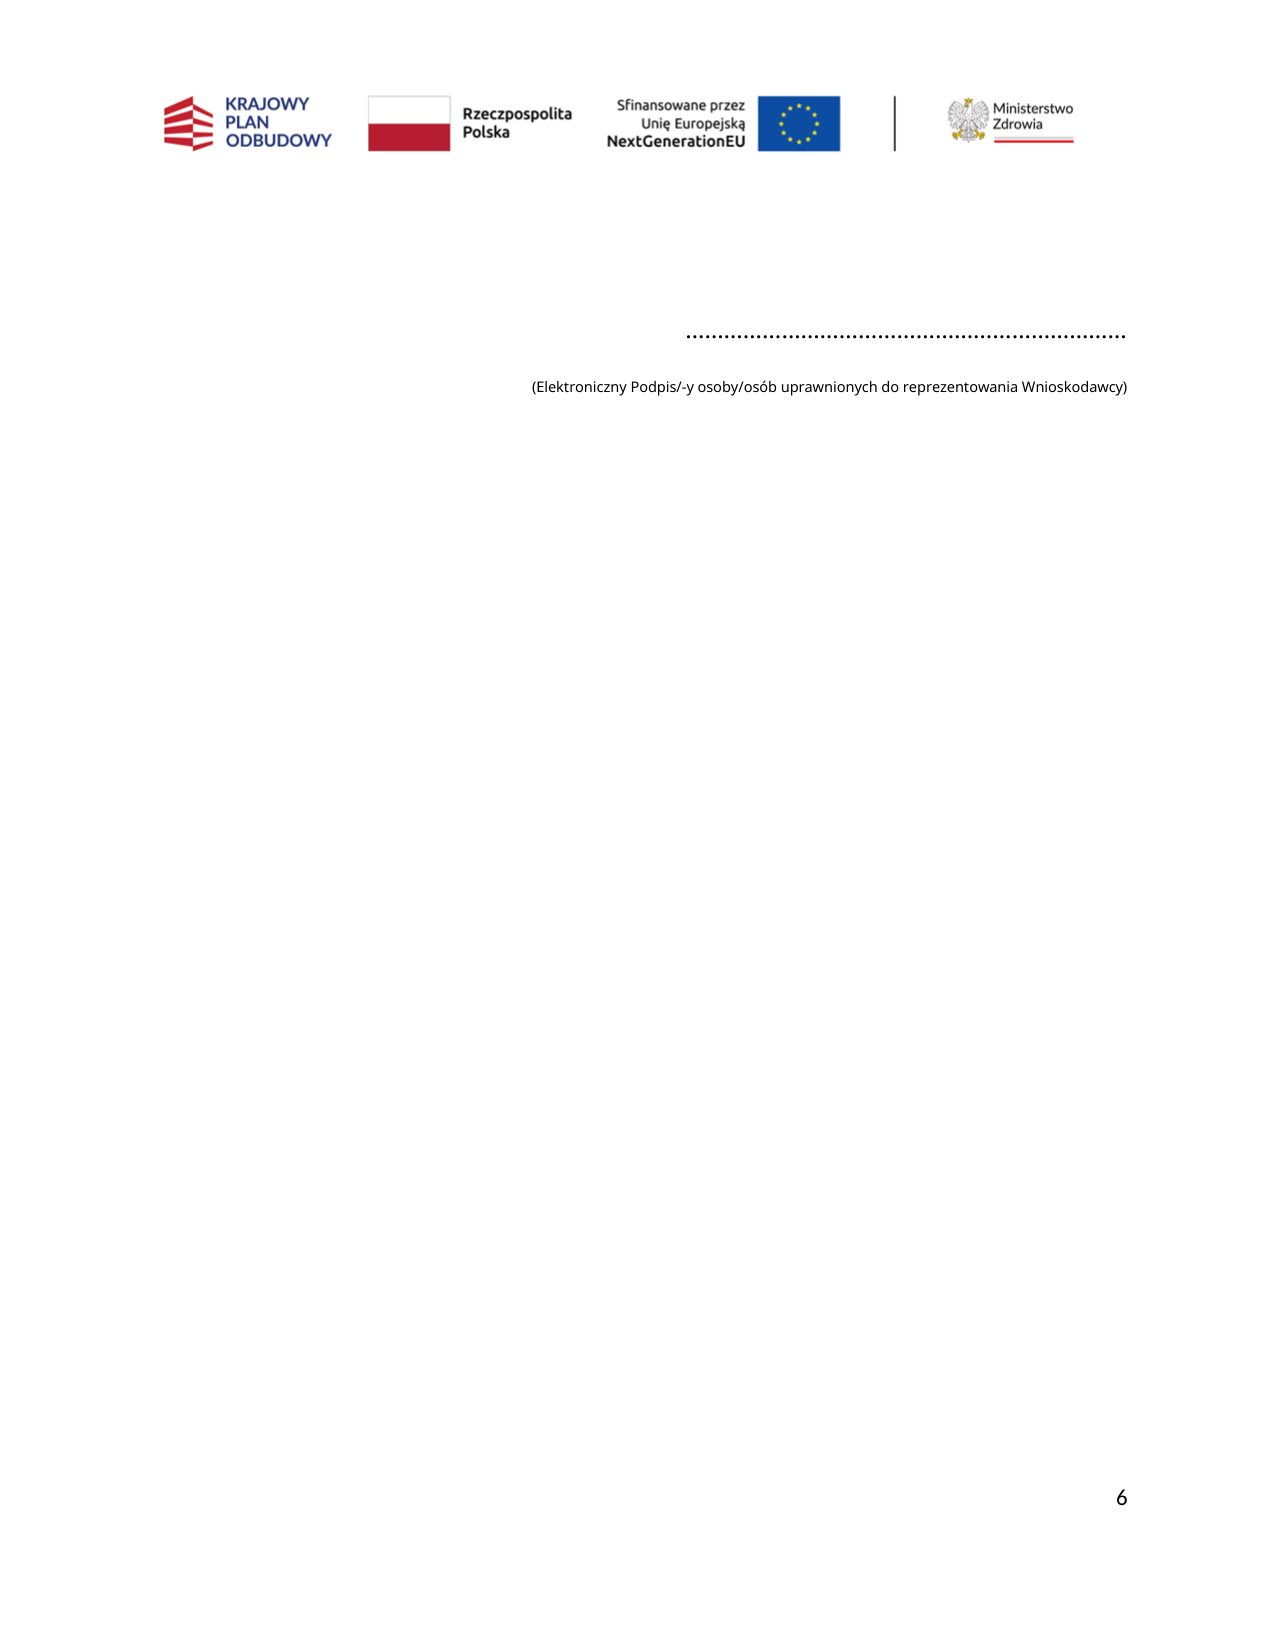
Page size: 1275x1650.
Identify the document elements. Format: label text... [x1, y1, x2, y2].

text (Elektroniczny Podpis/-y osoby/osób uprawnionych do reprezentowania Wnioskodawcy) [153, 377, 1127, 411]
text …………………………………………………………… [153, 313, 1127, 345]
picture [147, 73, 1093, 168]
